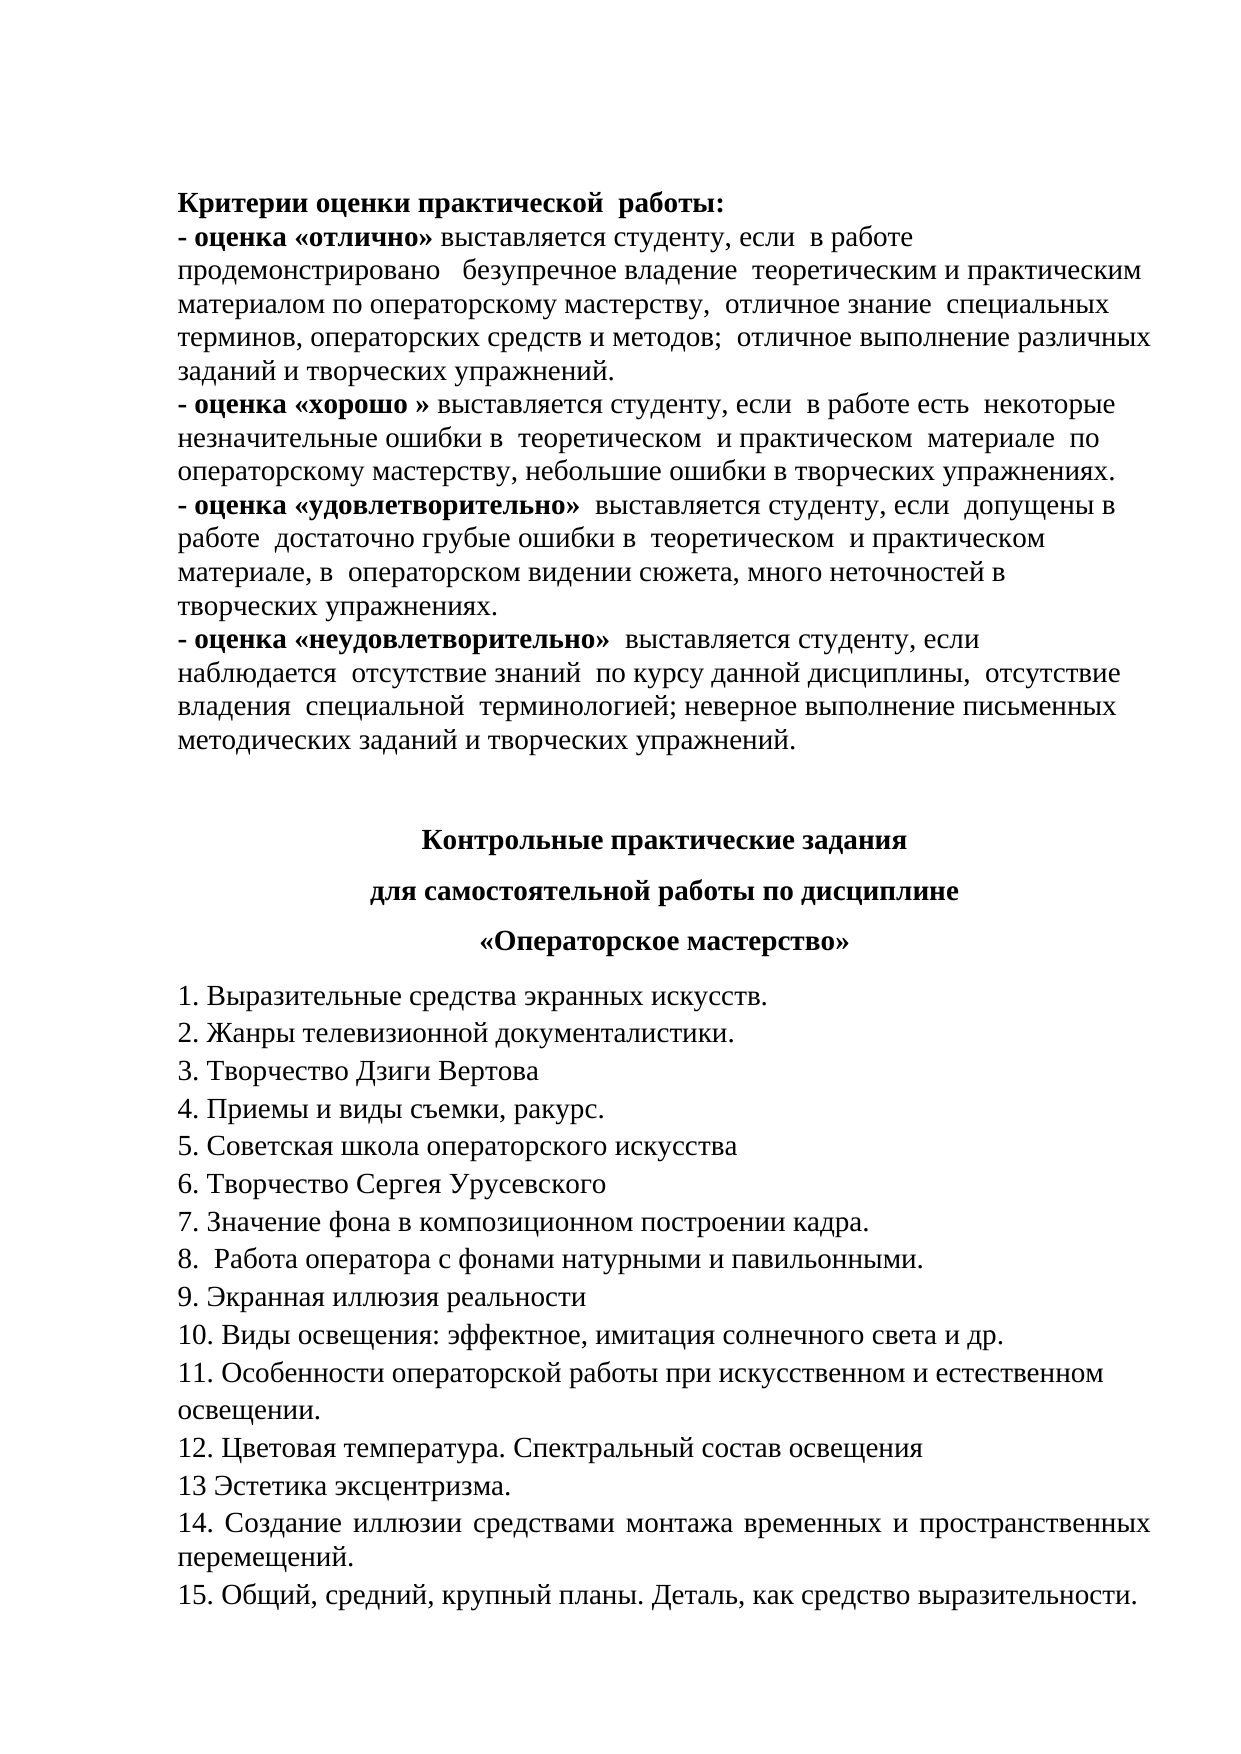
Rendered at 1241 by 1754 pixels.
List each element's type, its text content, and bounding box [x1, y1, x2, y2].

text 9. Экранная иллюзия реальности [177, 1279, 1152, 1313]
text 6. Творчество Сергея Урусевского [177, 1166, 1152, 1200]
text 15. Общий, средний, крупный планы. Деталь, как средство выразительности. [177, 1577, 1152, 1610]
text 11. Особенности операторской работы при искусственном и естественном [177, 1355, 1152, 1388]
text 3. Творчество Дзиги Вертова [177, 1053, 1152, 1087]
text 10. Виды освещения: эффектное, имитация солнечного света и др. [177, 1317, 1152, 1351]
text 7. Значение фона в композиционном построении кадра. [177, 1204, 1152, 1237]
text 5. Советская школа операторского искусства [177, 1128, 1152, 1162]
text 2. Жанры телевизионной документалистики. [177, 1015, 1152, 1049]
text освещении. [177, 1392, 1152, 1426]
text 13 Эстетика эксцентризма. [177, 1468, 1152, 1501]
text 4. Приемы и виды съемки, ракурс. [177, 1091, 1152, 1124]
text 12. Цветовая температура. Спектральный состав освещения [177, 1430, 1152, 1464]
text 8. Работа оператора с фонами натурными и павильонными. [177, 1242, 1152, 1275]
text Критерии оценки практической работы: [177, 185, 1152, 219]
text - оценка «неудовлетворительно» выставляется студенту, если наблюдается отсутствие знаний по курсу данной дисциплины, отсутствие владения специальной терминологией; неверное выполнение письменных методических заданий и творческих упражнений. [177, 621, 1152, 755]
text 1. Выразительные средства экранных искусств. [177, 978, 1152, 1011]
text - оценка «отлично» выставляется студенту, если в работе продемонстрировано безупречное владение теоретическим и практическим материалом по операторскому мастерству, отличное знание специальных терминов, операторских средств и методов; отличное выполнение различных заданий и творческих упражнений. [177, 219, 1152, 386]
text - оценка «удовлетворительно» выставляется студенту, если допущены в работе достаточно грубые ошибки в теоретическом и практическом материале, в операторском видении сюжета, много неточностей в творческих упражнениях. [177, 487, 1152, 621]
text Контрольные практические задания [177, 822, 1152, 856]
text для самостоятельной работы по дисциплине [177, 873, 1152, 906]
text - оценка «хорошо » выставляется студенту, если в работе есть некоторые незначительные ошибки в теоретическом и практическом материале по операторскому мастерству, небольшие ошибки в творческих упражнениях. [177, 386, 1152, 487]
text 14. Создание иллюзии средствами монтажа временных и пространственных перемещений. [177, 1506, 1152, 1573]
text «Операторское мастерство» [177, 923, 1152, 957]
